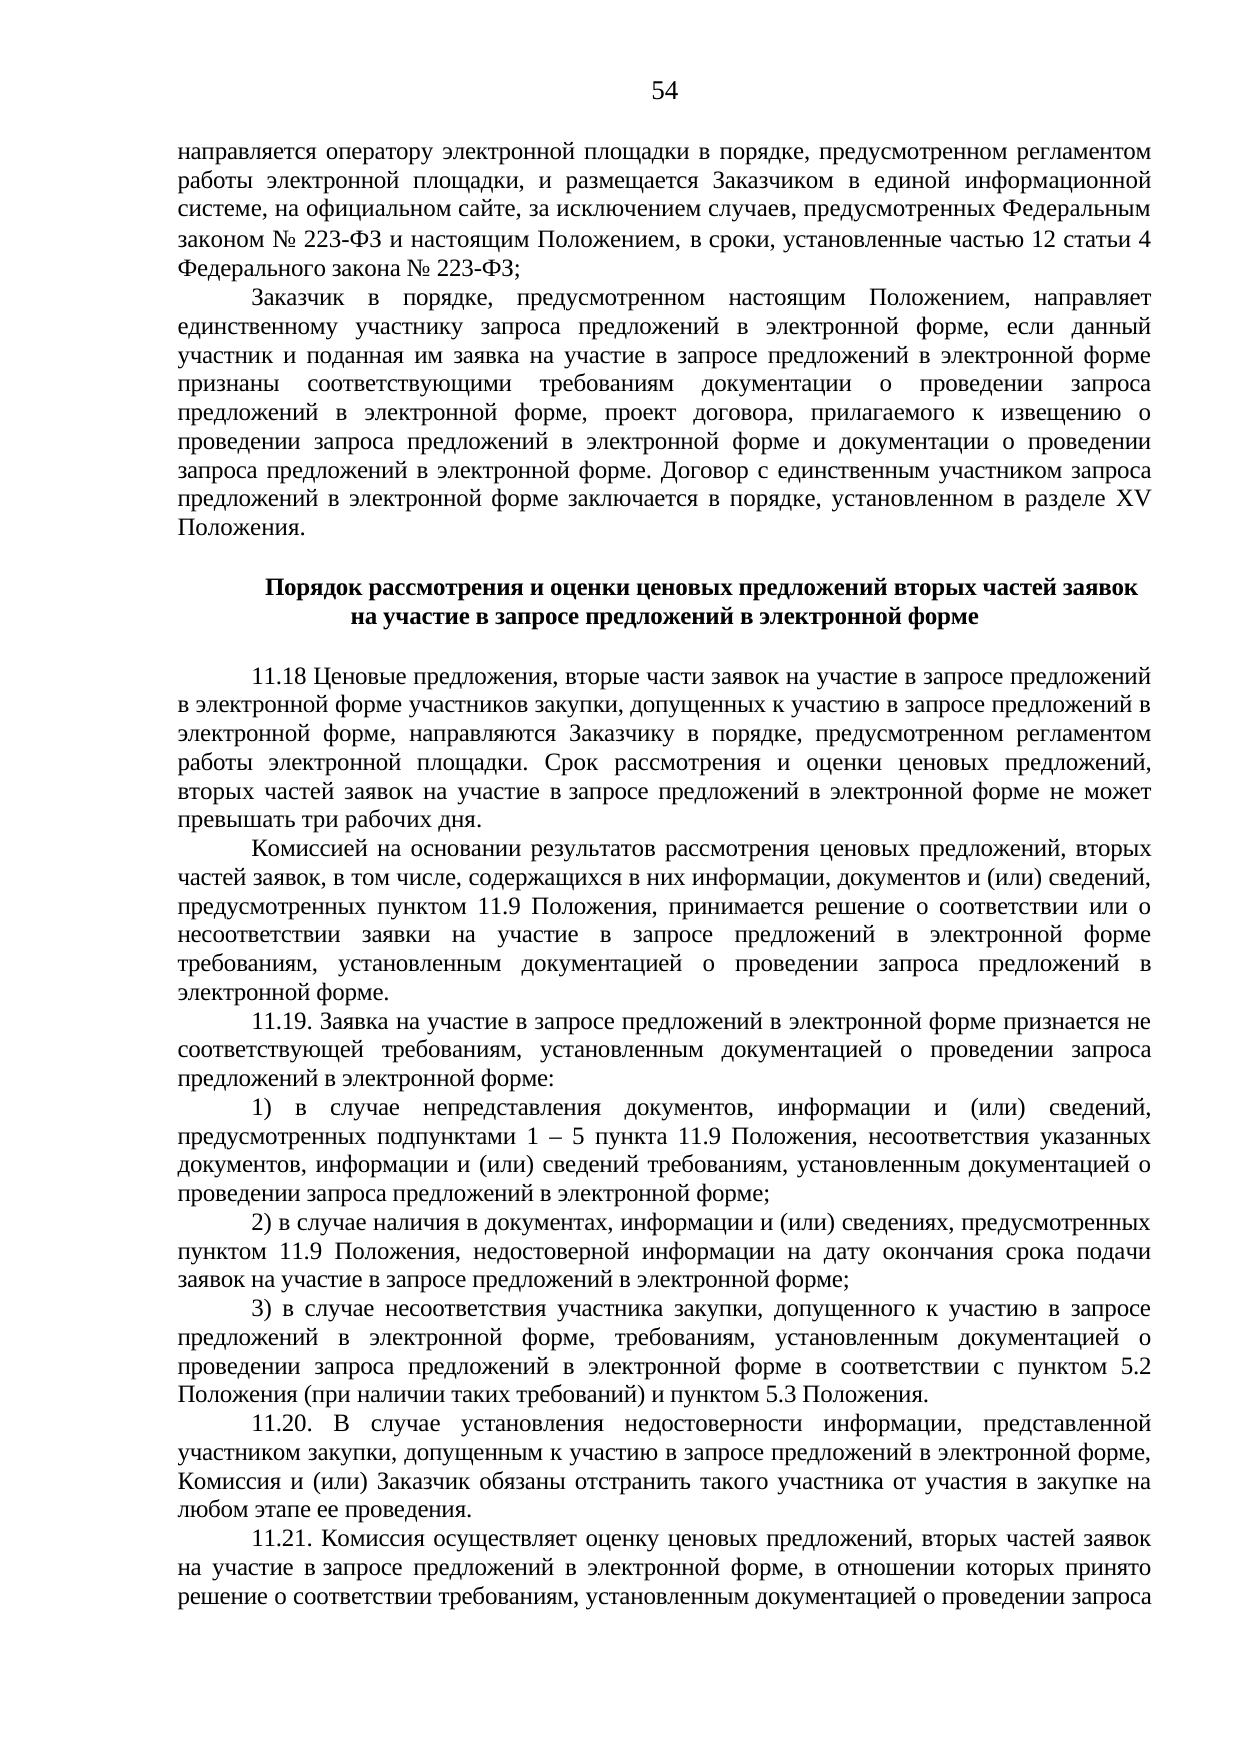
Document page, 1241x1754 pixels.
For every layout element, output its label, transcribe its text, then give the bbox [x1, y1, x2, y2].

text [177, 136, 1152, 282]
text Комиссией на основании результатов рассмотрения ценовых предложений, вторых частей заявок, в том числе, содержащихся в них информации, документов и (или) сведений, предусмотренных пунктом 11.9 Положения, принимается решение о соответствии или о несоответствии заявки на участие в запросе предложений в электронной форме требованиям, установленным документацией о проведении запроса предложений в электронной форме. [177, 833, 1152, 1006]
text 11.19. Заявка на участие в запросе предложений в электронной форме признается не соответствующей требованиям, установленным документацией о проведении запроса предложений в электронной форме: [177, 1006, 1152, 1092]
text 2) в случае наличия в документах, информации и (или) сведениях, предусмотренных пунктом 11.9 Положения, недостоверной информации на дату окончания срока подачи заявок на участие в запросе предложений в электронной форме; [177, 1207, 1152, 1293]
text Заказчик в порядке, предусмотренном настоящим Положением, направляет единственному участнику запроса предложений в электронной форме, если данный участник и поданная им заявка на участие в запросе предложений в электронной форме признаны соответствующими требованиям документации о проведении запроса предложений в электронной форме, проект договора, прилагаемого к извещению о проведении запроса предложений в электронной форме и документации о проведении запроса предложений в электронной форме. Договор с единственным участником запроса предложений в электронной форме заключается в порядке, установленном в разделе XV Положения. [177, 282, 1152, 541]
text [177, 1523, 1152, 1609]
text 11.20. В случае установления недостоверности информации, представленной участником закупки, допущенным к участию в запросе предложений в электронной форме, Комиссия и (или) Заказчик обязаны отстранить такого участника от участия в закупке на любом этапе ее проведения. [177, 1408, 1152, 1523]
text Порядок рассмотрения и оценки ценовых предложений вторых частей заявок на участие в запросе предложений в электронной форме [177, 572, 1152, 629]
text 11.18 Ценовые предложения, вторые части заявок на участие в запросе предложений в электронной форме участников закупки, допущенных к участию в запросе предложений в электронной форме, направляются Заказчику в порядке, предусмотренном регламентом работы электронной площадки. Срок рассмотрения и оценки ценовых предложений, вторых частей заявок на участие в запросе предложений в электронной форме не может превышать три рабочих дня. [177, 661, 1152, 833]
text 1) в случае непредставления документов, информации и (или) сведений, предусмотренных подпунктами 1 – 5 пункта 11.9 Положения, несоответствия указанных документов, информации и (или) сведений требованиям, установленным документацией о проведении запроса предложений в электронной форме; [177, 1092, 1152, 1207]
text 3) в случае несоответствия участника закупки, допущенного к участию в запросе предложений в электронной форме, требованиям, установленным документацией о проведении запроса предложений в электронной форме в соответствии с пунктом 5.2 Положения (при наличии таких требований) и пунктом 5.3 Положения. [177, 1293, 1152, 1408]
